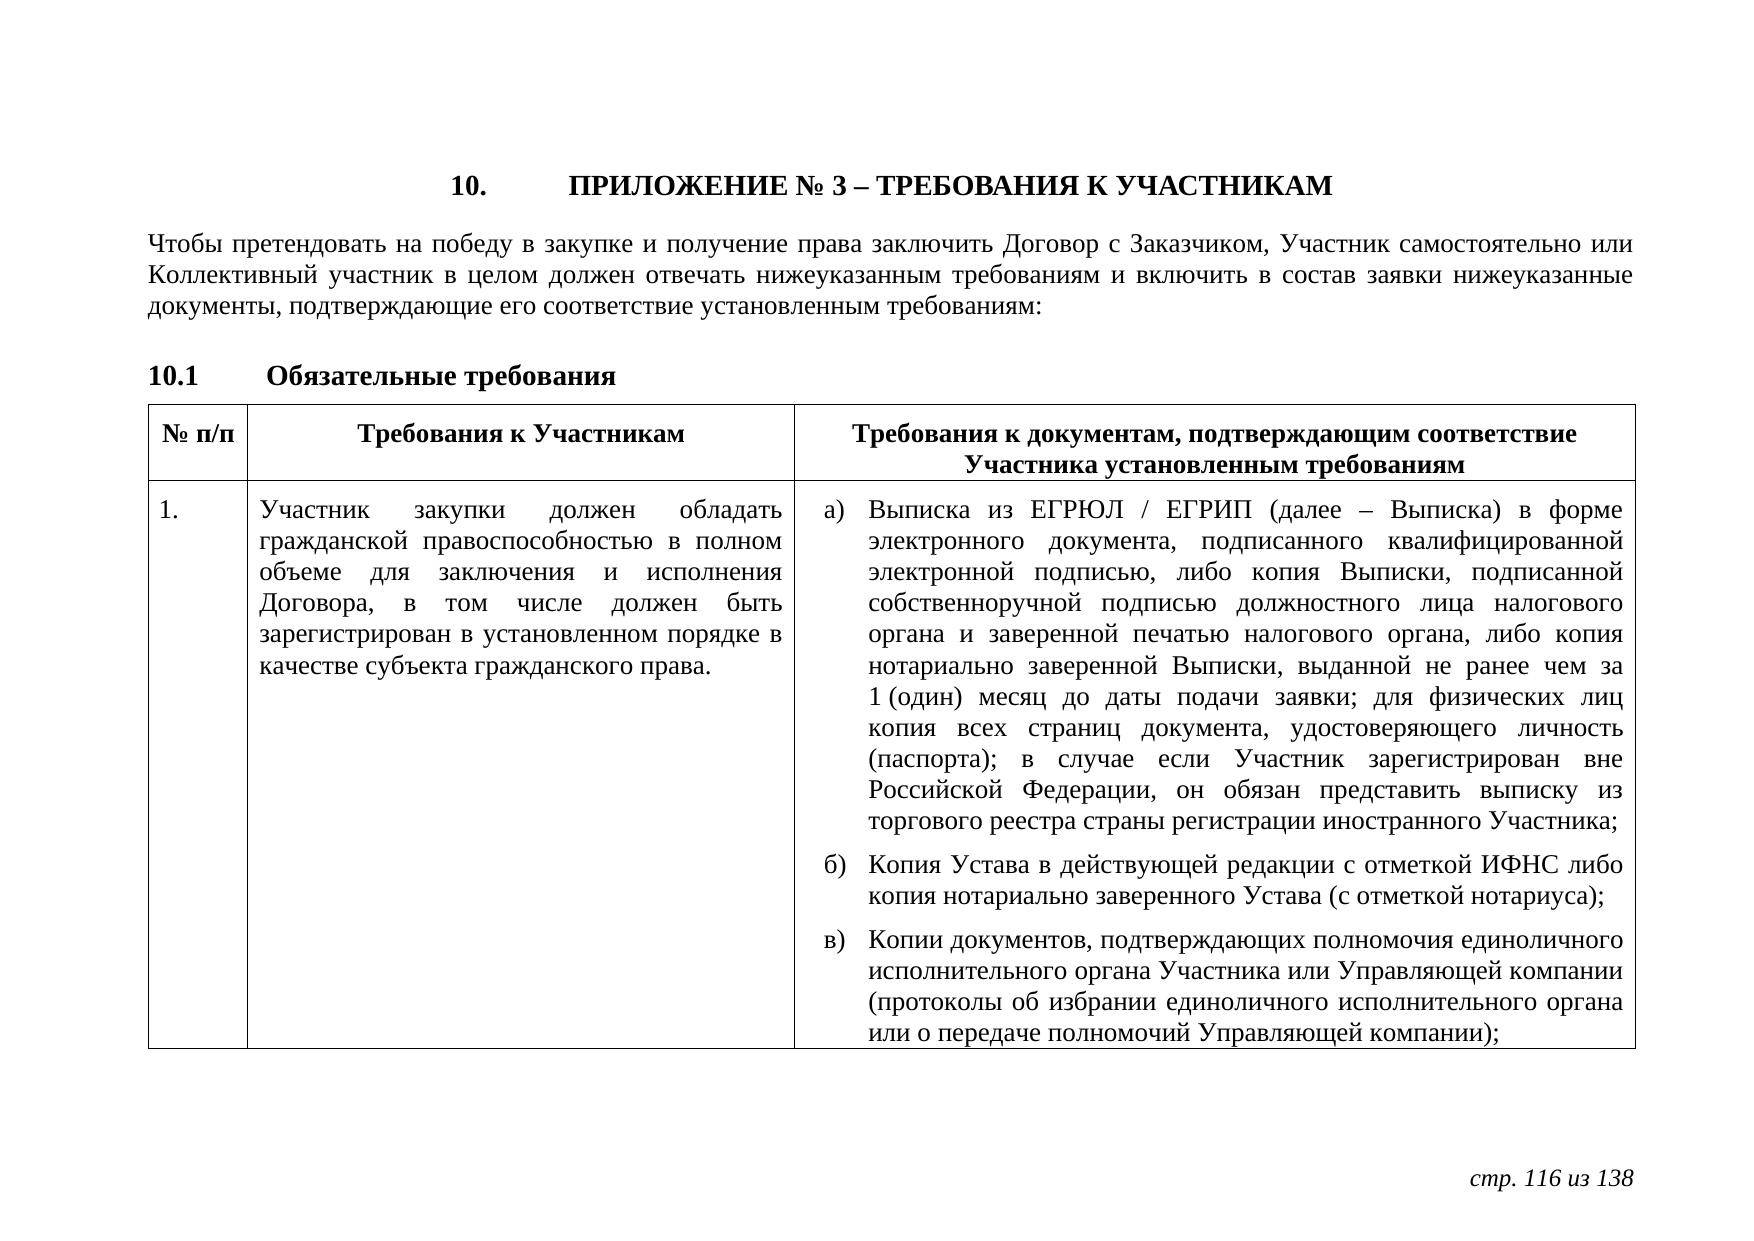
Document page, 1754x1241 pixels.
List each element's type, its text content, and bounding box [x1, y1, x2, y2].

table_header Требования к Участникам [248, 405, 794, 479]
text Чтобы претендовать на победу в закупке и получение права заключить Договор с Заказчиком, Участник самостоятельно или Коллективный участник в целом должен отвечать нижеуказанным требованиям и включить в состав заявки нижеуказанные документы, подтверждающие его соответствие установленным требованиям: [148, 227, 1636, 320]
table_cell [248, 481, 794, 1047]
table_cell [149, 481, 247, 1047]
table_header Требования к документам, подтверждающим соответствие Участника установленным требованиям [795, 405, 1635, 479]
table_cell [795, 481, 1635, 1047]
subtitle Обязательные требования [148, 358, 1636, 391]
table_header № п/п [149, 405, 247, 479]
subtitle ПРИЛОЖЕНИЕ № 3 – ТРЕБОВАНИЯ К УЧАСТНИКАМ [148, 168, 1636, 202]
